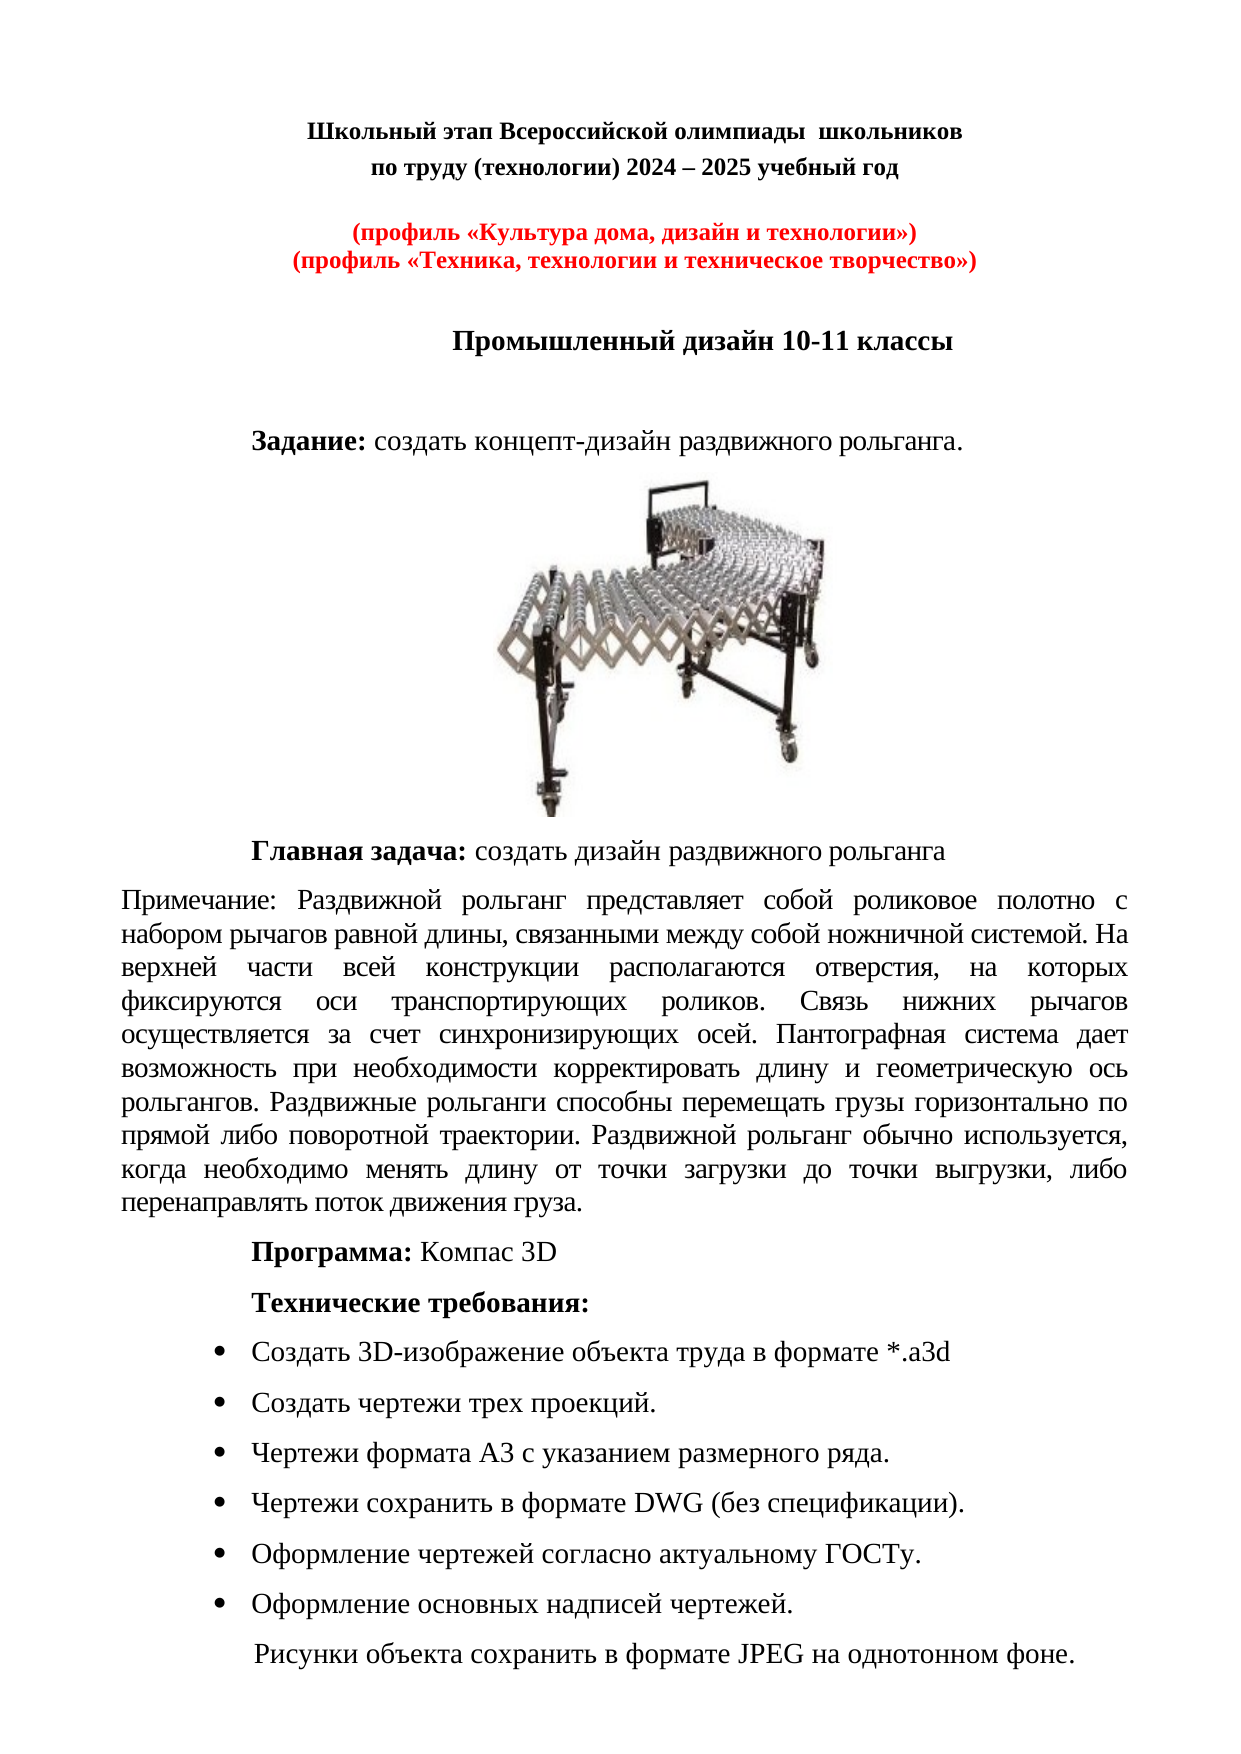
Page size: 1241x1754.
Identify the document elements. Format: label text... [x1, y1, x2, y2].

text Примечание: Раздвижной рольганг представляет собой роликовое полотно с набором рычагов равной длины, связанными между собой ножничной системой. На верхней части всей конструкции располагаются отверстия, на которых фиксируются оси транспортирующих роликов. Связь нижних рычагов осуществляется за счет синхронизирующих осей. Пантографная система дает возможность при необходимости корректировать длину и геометрическую ось рольгангов. Раздвижные рольганги способны перемещать грузы горизонтально по прямой либо поворотной траектории. Раздвижной рольганг обычно используется, когда необходимо менять длину от точки загрузки до точки выгрузки, либо перенаправлять поток движения груза. [121, 882, 1129, 1218]
subtitle Промышленный дизайн 10-11 классы [452, 323, 1209, 357]
list Оформление чертежей согласно актуальному ГОСТу. [214, 1536, 1209, 1569]
subtitle Технические требования: [251, 1285, 1209, 1318]
list Чертежи сохранить в формате DWG (без спецификации). [214, 1486, 1209, 1519]
list Создать 3D-изображение объекта труда в формате *.a3d [214, 1334, 1209, 1368]
text Задание: создать концепт-дизайн раздвижного рольганга. [251, 423, 1209, 456]
text Школьный этап Всероссийской олимпиады школьников [121, 116, 1148, 144]
text (профиль «Техника, технологии и техническое творчество») [121, 246, 1148, 274]
text Главная задача: создать дизайн раздвижного рольганга [251, 833, 1209, 866]
picture [492, 472, 837, 817]
text (профиль «Культура дома, дизайн и технологии») [121, 217, 1148, 246]
text по труду (технологии) 2024 – 2025 учебный год [121, 152, 1148, 181]
list Создать чертежи трех проекций. [214, 1385, 1209, 1419]
list Чертежи формата А3 с указанием размерного ряда. [214, 1435, 1209, 1469]
list Оформление основных надписей чертежей. [214, 1586, 1209, 1620]
text Программа: Компас 3D [177, 1234, 1152, 1268]
text Рисунки объекта сохранить в формате JPEG на однотонном фоне. [253, 1637, 1209, 1670]
